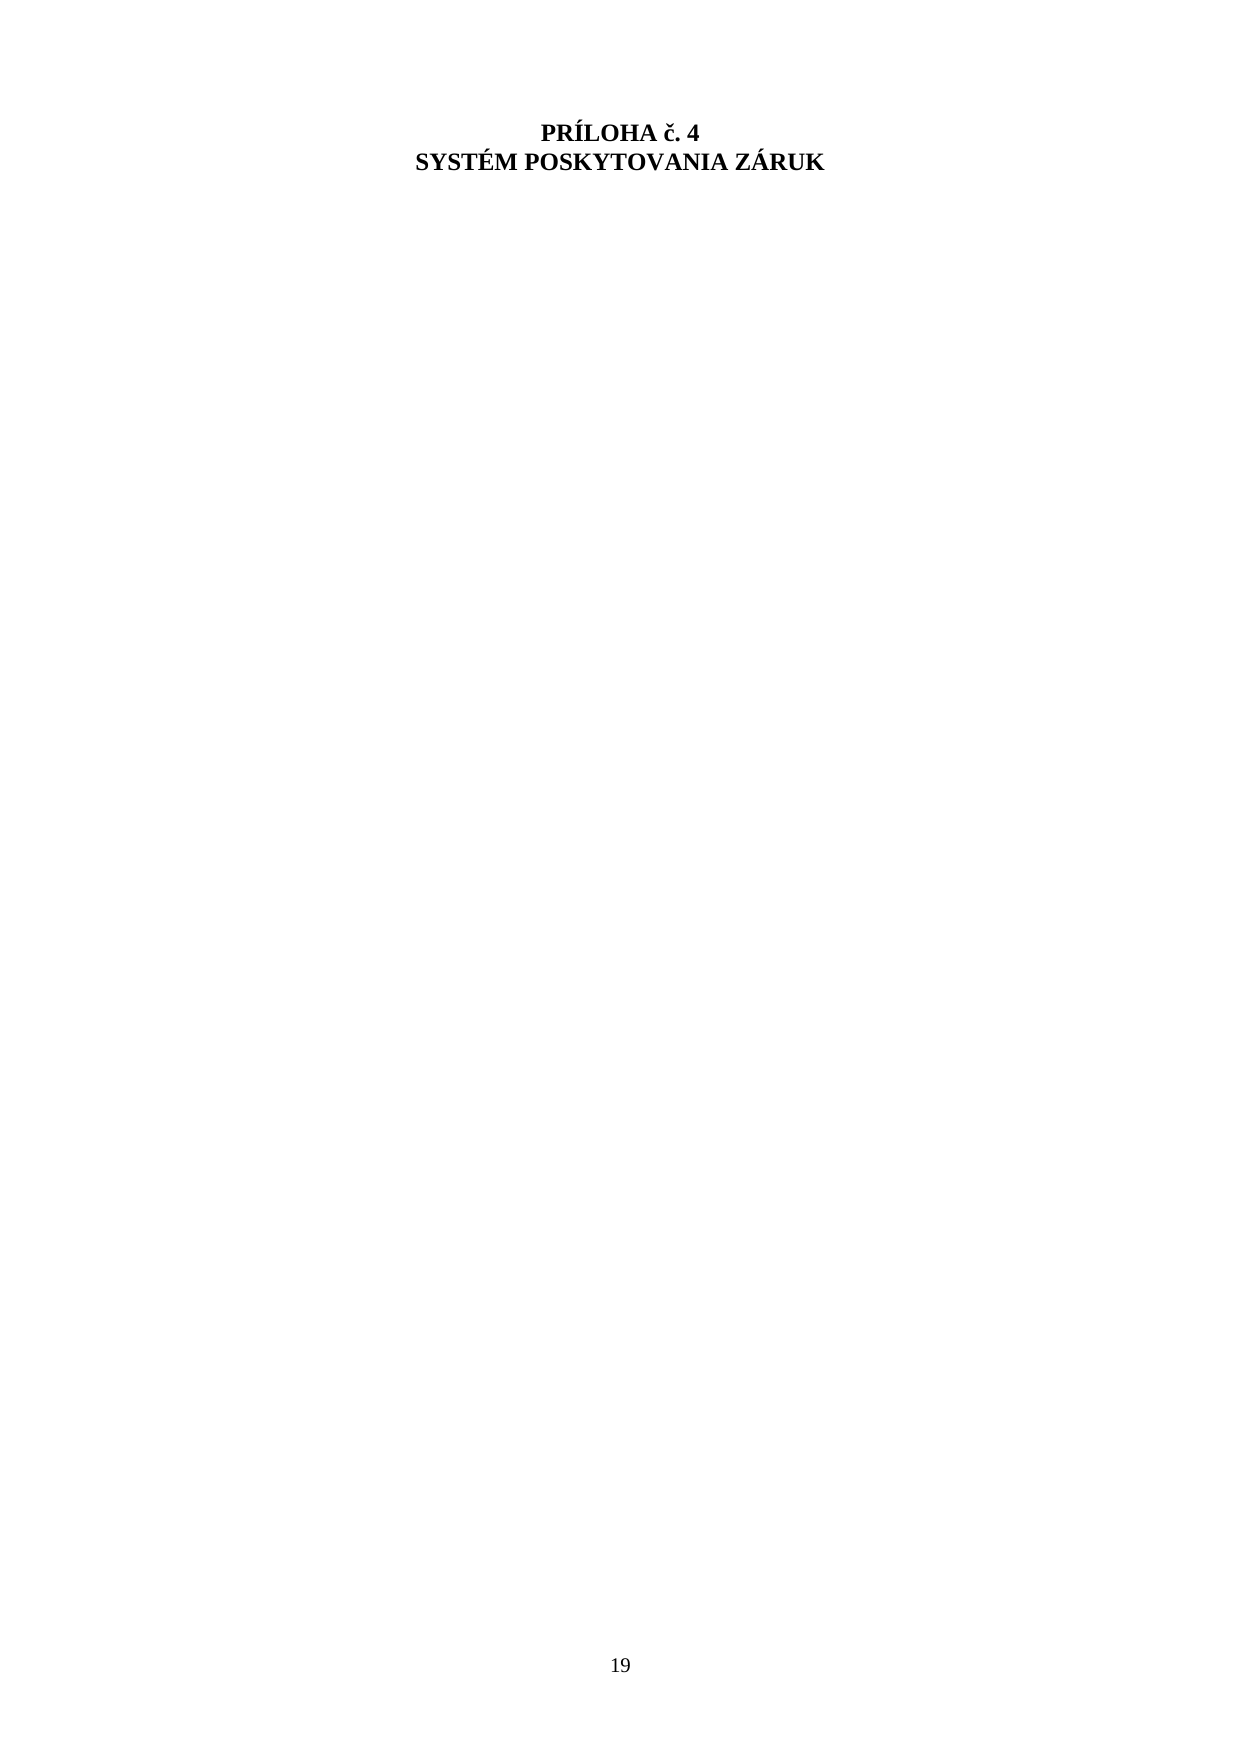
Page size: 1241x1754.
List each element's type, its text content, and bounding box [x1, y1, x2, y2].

list SYSTÉM POSKYTOVANIA ZÁRUK [148, 147, 1092, 176]
text PRÍLOHA č. 4 [148, 118, 1092, 147]
